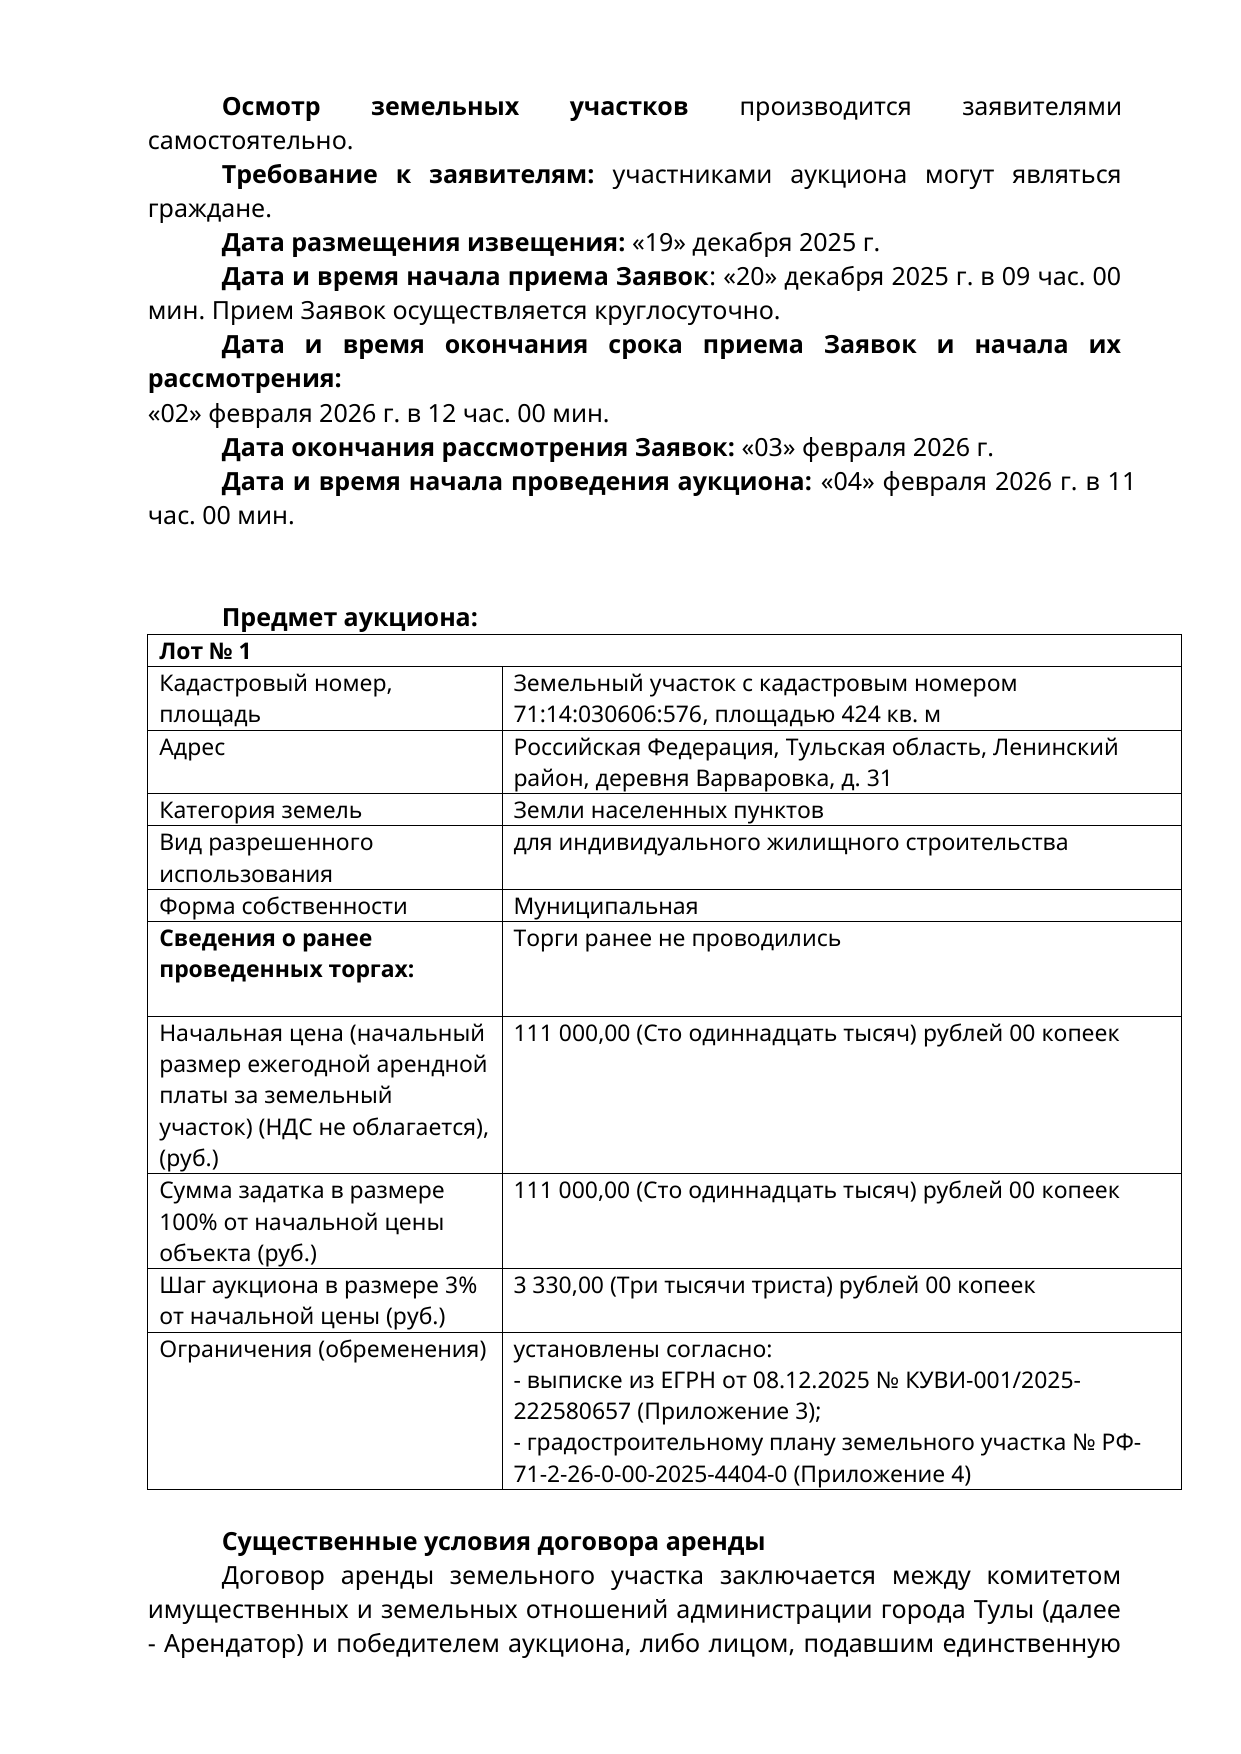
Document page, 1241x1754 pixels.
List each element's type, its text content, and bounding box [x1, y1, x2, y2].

table_cell Земли населенных пунктов [503, 794, 1181, 825]
table_cell Муниципальная [503, 890, 1181, 921]
text Дата и время окончания срока приема Заявок и начала их рассмотрения: «02» февраля 2026 г. в 12 час. 00 мин. [148, 327, 1122, 429]
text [148, 1558, 1122, 1660]
table_cell Вид разрешенного использования [148, 826, 502, 889]
table_cell 111 000,00 (Сто одиннадцать тысяч) рублей 00 копеек [503, 1174, 1181, 1268]
table_cell Начальная цена (начальный размер ежегодной арендной платы за земельный участок) (НДС не облагается), (руб.) [148, 1017, 502, 1173]
table_cell Кадастровый номер, площадь [148, 667, 502, 729]
table_cell Земельный участок с кадастровым номером 71:14:030606:576, площадью 424 кв. м [503, 667, 1181, 729]
table_cell Шаг аукциона в размере 3% от начальной цены (руб.) [148, 1269, 502, 1332]
table_cell для индивидуального жилищного строительства [503, 826, 1181, 889]
table_cell Ограничения (обременения) [148, 1333, 502, 1489]
table_cell Сумма задатка в размере 100% от начальной цены объекта (руб.) [148, 1174, 502, 1268]
table_cell Адрес [148, 731, 502, 793]
table_cell Форма собственности [148, 890, 502, 921]
text Осмотр земельных участков производится заявителями самостоятельно. [148, 89, 1122, 157]
text Дата и время начала проведения аукциона: «04» февраля 2026 г. в 11 час. 00 мин. [148, 463, 1137, 531]
table_cell Сведения о ранее проведенных торгах: [148, 922, 502, 1016]
table_cell 111 000,00 (Сто одиннадцать тысяч) рублей 00 копеек [503, 1017, 1181, 1173]
table_cell 3 330,00 (Три тысячи триста) рублей 00 копеек [503, 1269, 1181, 1332]
text Дата окончания рассмотрения Заявок: «03» февраля 2026 г. [148, 429, 1122, 463]
text Дата и время начала приема Заявок: «20» декабря 2025 г. в 09 час. 00 мин. Прием Заявок осуществляется круглосуточно. [148, 259, 1122, 327]
text Предмет аукциона: [148, 599, 1122, 634]
table_cell Категория земель [148, 794, 502, 825]
table_cell установлены согласно: - выписке из ЕГРН от 08.12.2025 № КУВИ-001/2025-222580657 (Приложение 3); - градостроительному плану земельного участка № РФ-71-2-26-0-00-2025-4404-0 (Приложение 4) [503, 1333, 1181, 1489]
table_cell Российская Федерация, Тульская область, Ленинский район, деревня Варваровка, д. 31 [503, 731, 1181, 793]
table_cell Торги ранее не проводились [503, 922, 1181, 1016]
text Дата размещения извещения: «19» декабря 2025 г. [148, 225, 1122, 259]
table_header Лот № 1 [148, 635, 1181, 666]
text Требование к заявителям: участниками аукциона могут являться граждане. [148, 157, 1122, 225]
text Существенные условия договора аренды [148, 1524, 1122, 1558]
